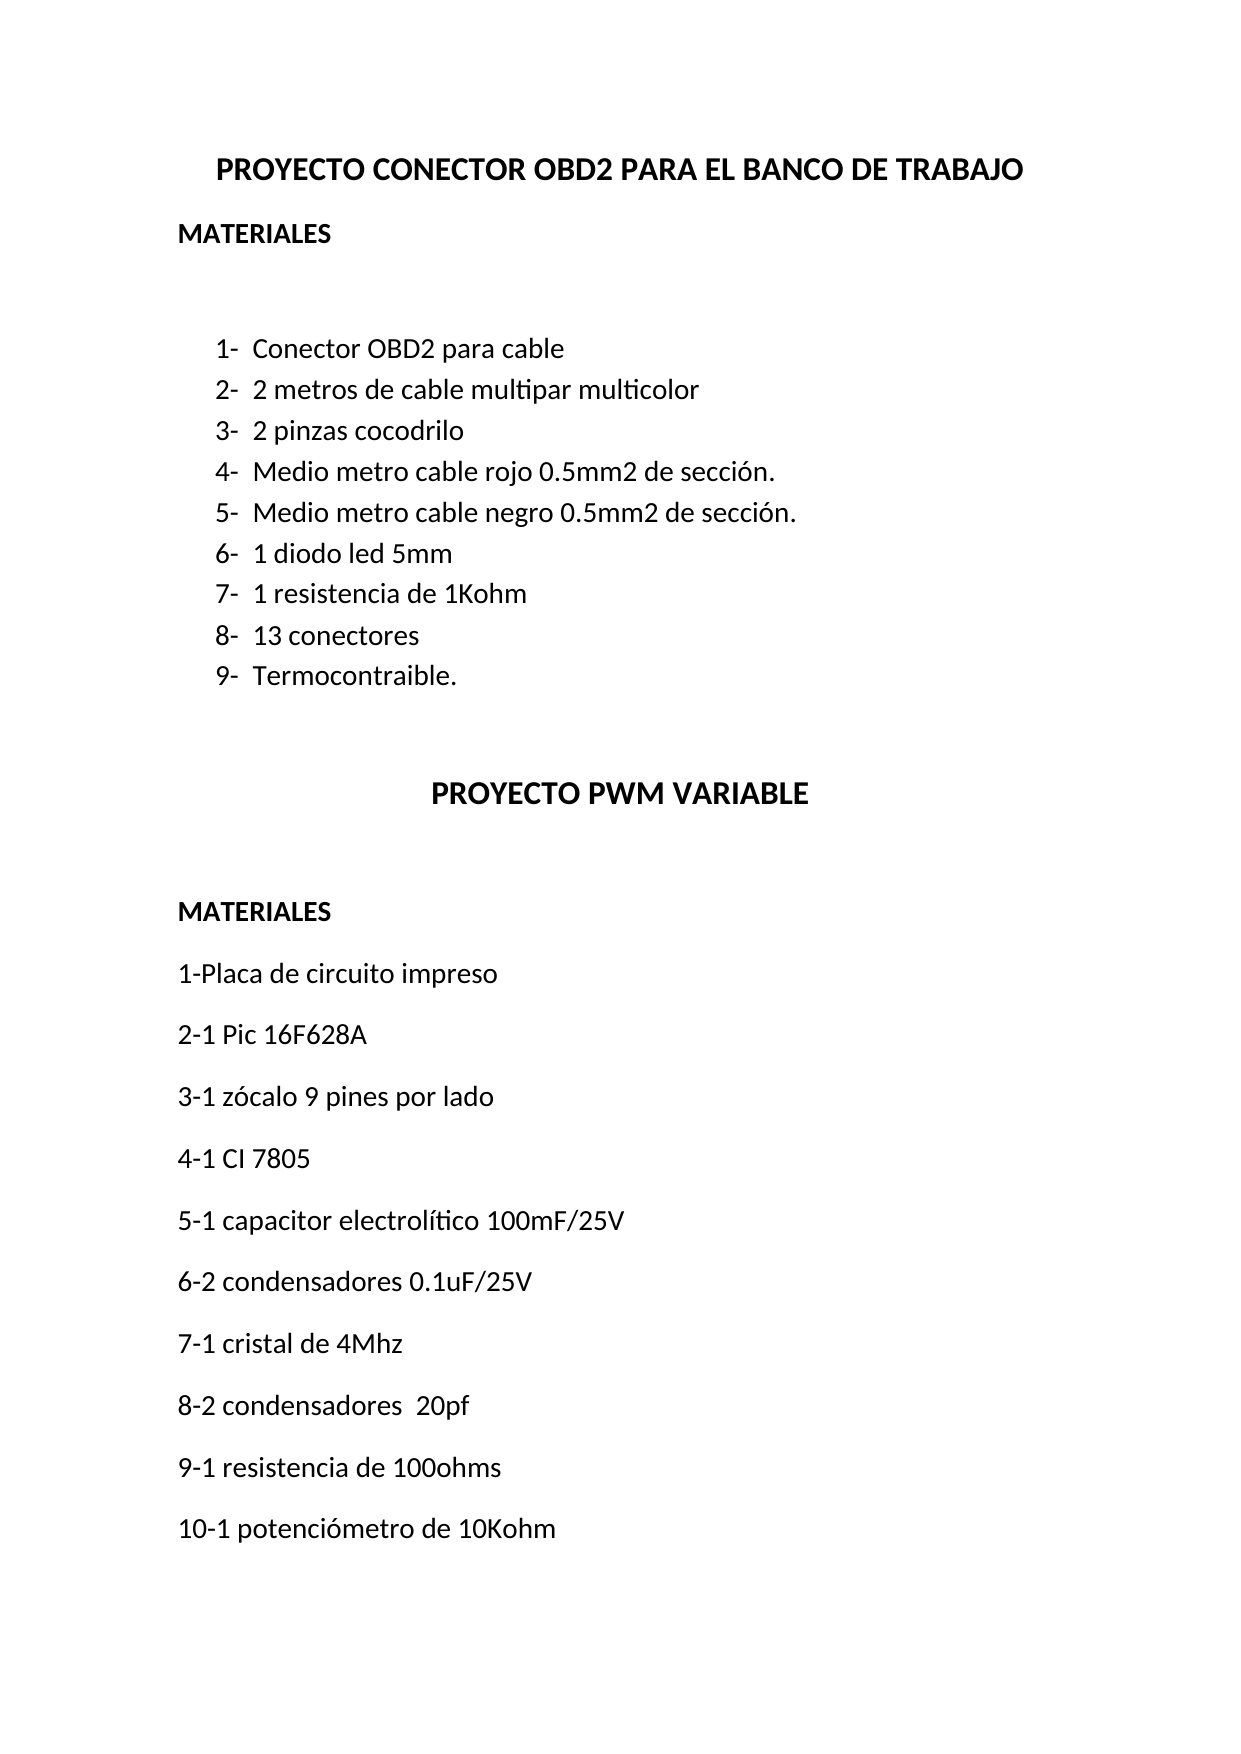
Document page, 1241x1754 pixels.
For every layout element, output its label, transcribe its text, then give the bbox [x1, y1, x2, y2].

text 4-1 CI 7805 [177, 1140, 1063, 1176]
list Termocontraible. [215, 657, 1063, 693]
text 6-2 condensadores 0.1uF/25V [177, 1263, 1063, 1299]
list Medio metro cable rojo 0.5mm2 de sección. [215, 453, 1063, 488]
list 1 resistencia de 1Kohm [215, 576, 1063, 611]
text MATERIALES [177, 215, 1063, 251]
text PROYECTO PWM VARIABLE [177, 772, 1063, 813]
list 1 diodo led 5mm [215, 535, 1063, 570]
text MATERIALES [177, 893, 1063, 928]
text 7-1 cristal de 4Mhz [177, 1325, 1063, 1361]
list 13 conectores [215, 617, 1063, 652]
text 2-1 Pic 16F628A [177, 1016, 1063, 1052]
text 3-1 zócalo 9 pines por lado [177, 1078, 1063, 1114]
text 9-1 resistencia de 100ohms [177, 1449, 1063, 1484]
list Conector OBD2 para cable [215, 330, 1063, 366]
list Medio metro cable negro 0.5mm2 de sección. [215, 494, 1063, 529]
text 1-Placa de circuito impreso [177, 955, 1063, 990]
text 10-1 potenciómetro de 10Kohm [177, 1511, 1063, 1546]
text 5-1 capacitor electrolítico 100mF/25V [177, 1202, 1063, 1237]
text PROYECTO CONECTOR OBD2 PARA EL BANCO DE TRABAJO [177, 148, 1063, 188]
list 2 pinzas cocodrilo [215, 412, 1063, 447]
list 2 metros de cable multipar multicolor [215, 371, 1063, 407]
text 8-2 condensadores 20pf [177, 1387, 1063, 1423]
